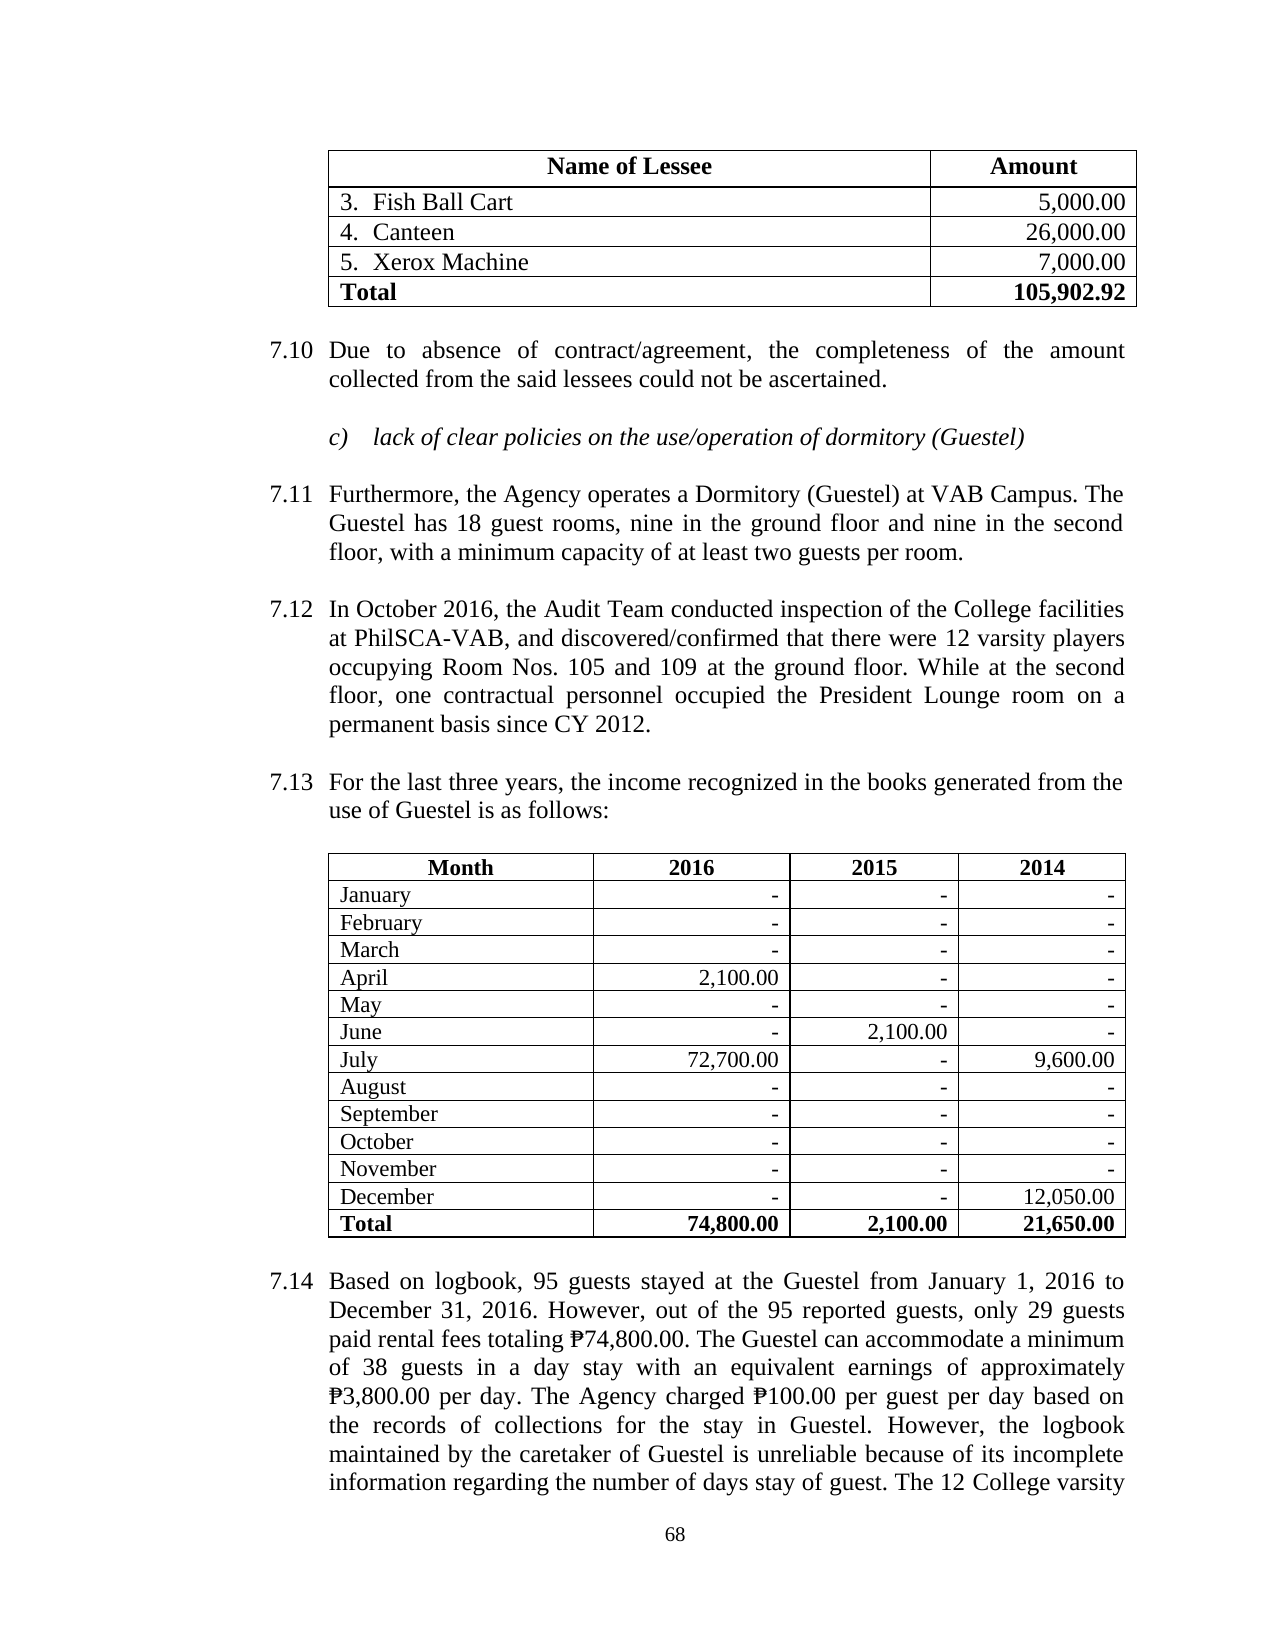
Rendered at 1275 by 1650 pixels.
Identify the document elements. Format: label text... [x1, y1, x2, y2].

table_cell - [791, 1183, 958, 1209]
table_cell - [594, 909, 789, 935]
table_cell Total [329, 1210, 593, 1236]
table_cell - [791, 1101, 958, 1127]
table_cell - [959, 964, 1125, 990]
table_cell - [959, 1073, 1125, 1099]
table_cell April [329, 964, 593, 990]
table_cell Canteen [329, 217, 930, 246]
table_cell - [791, 881, 958, 908]
table_cell 7,000.00 [931, 247, 1136, 276]
table_cell - [959, 991, 1125, 1017]
table_cell - [594, 1183, 789, 1209]
table_cell - [791, 1128, 958, 1154]
table_cell August [329, 1073, 593, 1099]
table_cell 2,100.00 [791, 1210, 958, 1236]
table_cell - [594, 1073, 789, 1099]
list Due to absence of contract/agreement, the completeness of the amount collected from the said lessees could not be ascertained. [269, 335, 1125, 393]
list lack of clear policies on the use/operation of dormitory (Guestel) [328, 422, 1125, 450]
table_cell - [791, 1073, 958, 1099]
table_cell - [959, 909, 1125, 935]
table_cell - [959, 936, 1125, 962]
table_cell - [791, 1155, 958, 1182]
table_cell 2,100.00 [791, 1018, 958, 1045]
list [269, 1266, 1125, 1496]
table_cell November [329, 1155, 593, 1182]
table_cell 72,700.00 [594, 1046, 789, 1072]
table_header 2015 [791, 854, 958, 880]
table_cell - [791, 991, 958, 1017]
table_cell Total [329, 277, 930, 306]
table_cell - [959, 1018, 1125, 1045]
table_cell - [594, 1018, 789, 1045]
table_cell - [594, 1101, 789, 1127]
table_cell June [329, 1018, 593, 1045]
table_cell - [791, 1046, 958, 1072]
table_cell Xerox Machine [329, 247, 930, 276]
table_header Amount [931, 151, 1136, 186]
table_cell - [594, 1155, 789, 1182]
list In October 2016, the Audit Team conducted inspection of the College facilities at PhilSCA-VAB, and discovered/confirmed that there were 12 varsity players occupying Room Nos. 105 and 109 at the ground floor. While at the second floor, one contractual personnel occupied the President Lounge room on a permanent basis since CY 2012. [269, 594, 1125, 738]
table_cell - [594, 991, 789, 1017]
table_cell May [329, 991, 593, 1017]
table_cell 21,650.00 [959, 1210, 1125, 1236]
table_cell - [959, 881, 1125, 908]
table_header 2016 [594, 854, 789, 880]
table_cell 74,800.00 [594, 1210, 789, 1236]
table_cell February [329, 909, 593, 935]
list Furthermore, the Agency operates a Dormitory (Guestel) at VAB Campus. The Guestel has 18 guest rooms, nine in the ground floor and nine in the second floor, with a minimum capacity of at least two guests per room. [269, 479, 1125, 565]
table_cell - [594, 1128, 789, 1154]
table_cell - [594, 881, 789, 908]
table_header Month [329, 854, 593, 880]
table_cell January [329, 881, 593, 908]
table_cell - [959, 1128, 1125, 1154]
table_cell - [791, 936, 958, 962]
list For the last three years, the income recognized in the books generated from the use of Guestel is as follows: [269, 767, 1125, 824]
table_cell 9,600.00 [959, 1046, 1125, 1072]
table_header Name of Lessee [329, 151, 930, 186]
table_cell - [791, 909, 958, 935]
table_cell 2,100.00 [594, 964, 789, 990]
table_cell - [594, 936, 789, 962]
table_cell September [329, 1101, 593, 1127]
table_cell - [791, 964, 958, 990]
table_cell July [329, 1046, 593, 1072]
table_cell December [329, 1183, 593, 1209]
table_cell - [959, 1155, 1125, 1182]
table_header 2014 [959, 854, 1125, 880]
table_cell October [329, 1128, 593, 1154]
table_cell 12,050.00 [959, 1183, 1125, 1209]
table_cell March [329, 936, 593, 962]
table_cell - [959, 1101, 1125, 1127]
table_cell 5,000.00 [931, 188, 1136, 216]
table_cell 105,902.92 [931, 277, 1136, 306]
table_cell Fish Ball Cart [329, 188, 930, 216]
table_cell 26,000.00 [931, 217, 1136, 246]
